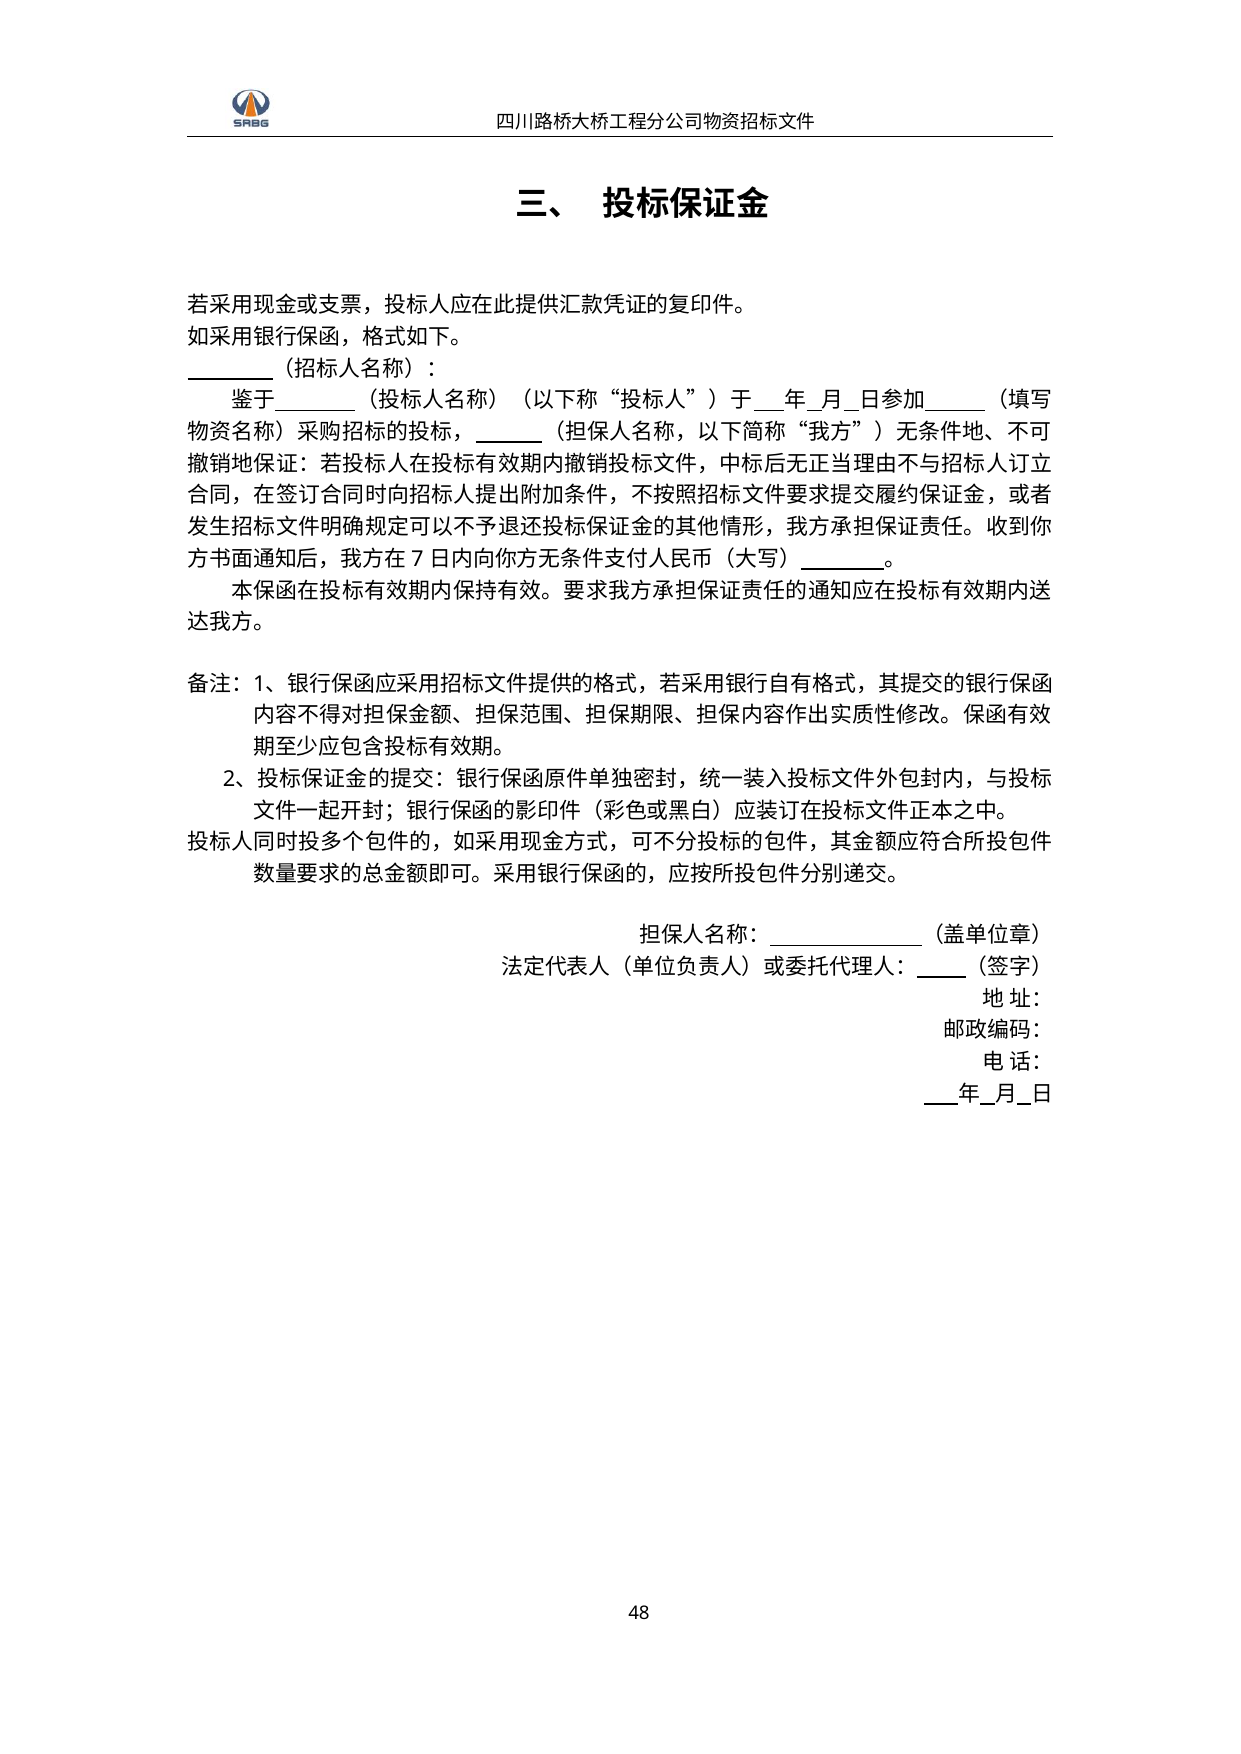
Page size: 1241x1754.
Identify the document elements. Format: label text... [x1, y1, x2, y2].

text 担保人名称： （盖单位章） [187, 917, 1053, 949]
text 电 话： [187, 1044, 1053, 1076]
subtitle 投标保证金 [231, 177, 1053, 225]
text 年 月 日 [187, 1076, 1053, 1107]
text 投标人同时投多个包件的，如采用现金方式，可不分投标的包件，其金额应符合所投包件数量要求的总金额即可。采用银行保函的，应按所投包件分别递交。 [187, 824, 1053, 888]
text （招标人名称）： [187, 351, 1053, 382]
text 邮政编码： [187, 1012, 1053, 1044]
text 2、投标保证金的提交：银行保函原件单独密封，统一装入投标文件外包封内，与投标文件一起开封；银行保函的影印件（彩色或黑白）应装订在投标文件正本之中。 [187, 761, 1053, 824]
text 法定代表人（单位负责人）或委托代理人： （签字） [187, 949, 1053, 981]
text 地 址： [187, 981, 1053, 1012]
picture [224, 88, 277, 129]
text 鉴于 （投标人名称）（以下称“投标人”）于 年 月 日参加 （填写物资名称）采购招标的投标， （担保人名称，以下简称“我方”）无条件地、不可撤销地保证：若投标人在投标有效期内撤销投标文件，中标后无正当理由不与招标人订立合同，在签订合同时向招标人提出附加条件，不按照招标文件要求提交履约保证金，或者发生招标文件明确规定可以不予退还投标保证金的其他情形，我方承担保证责任。收到你方书面通知后，我方在 7 日内向你方无条件支付人民币（大写） 。 [187, 382, 1053, 573]
text 备注：1、银行保函应采用招标文件提供的格式，若采用银行自有格式，其提交的银行保函内容不得对担保金额、担保范围、担保期限、担保内容作出实质性修改。保函有效期至少应包含投标有效期。 [187, 666, 1053, 761]
text 本保函在投标有效期内保持有效。要求我方承担保证责任的通知应在投标有效期内送达我方。 [187, 573, 1053, 636]
text 如采用银行保函，格式如下。 [187, 319, 1053, 351]
text 若采用现金或支票，投标人应在此提供汇款凭证的复印件。 [187, 287, 1053, 319]
